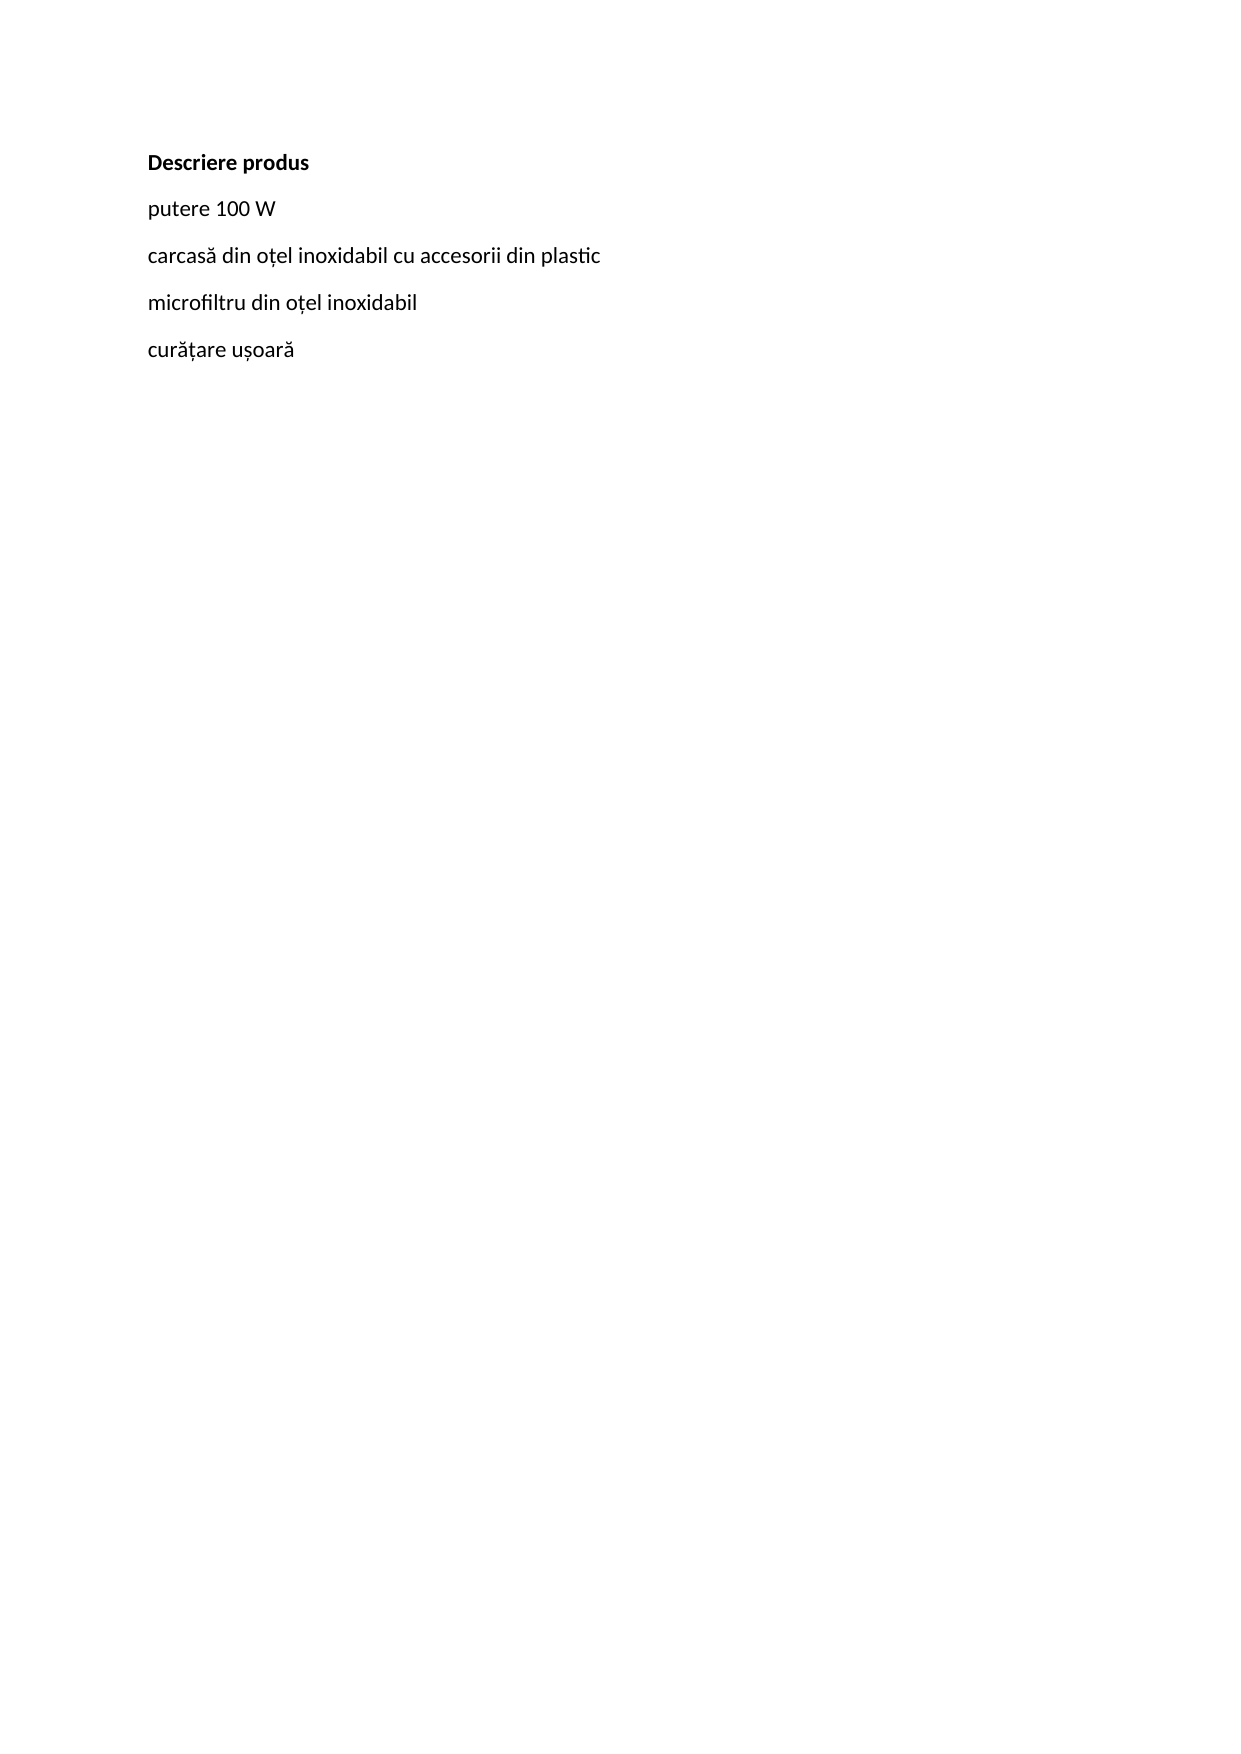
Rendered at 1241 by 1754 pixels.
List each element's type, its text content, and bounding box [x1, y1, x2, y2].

text Descriere produs [148, 148, 1093, 176]
text curățare ușoară [148, 335, 1093, 363]
text carcasă din oțel inoxidabil cu accesorii din plastic [148, 241, 1093, 269]
text microfiltru din oțel inoxidabil [148, 288, 1093, 316]
text putere 100 W [148, 194, 1093, 222]
